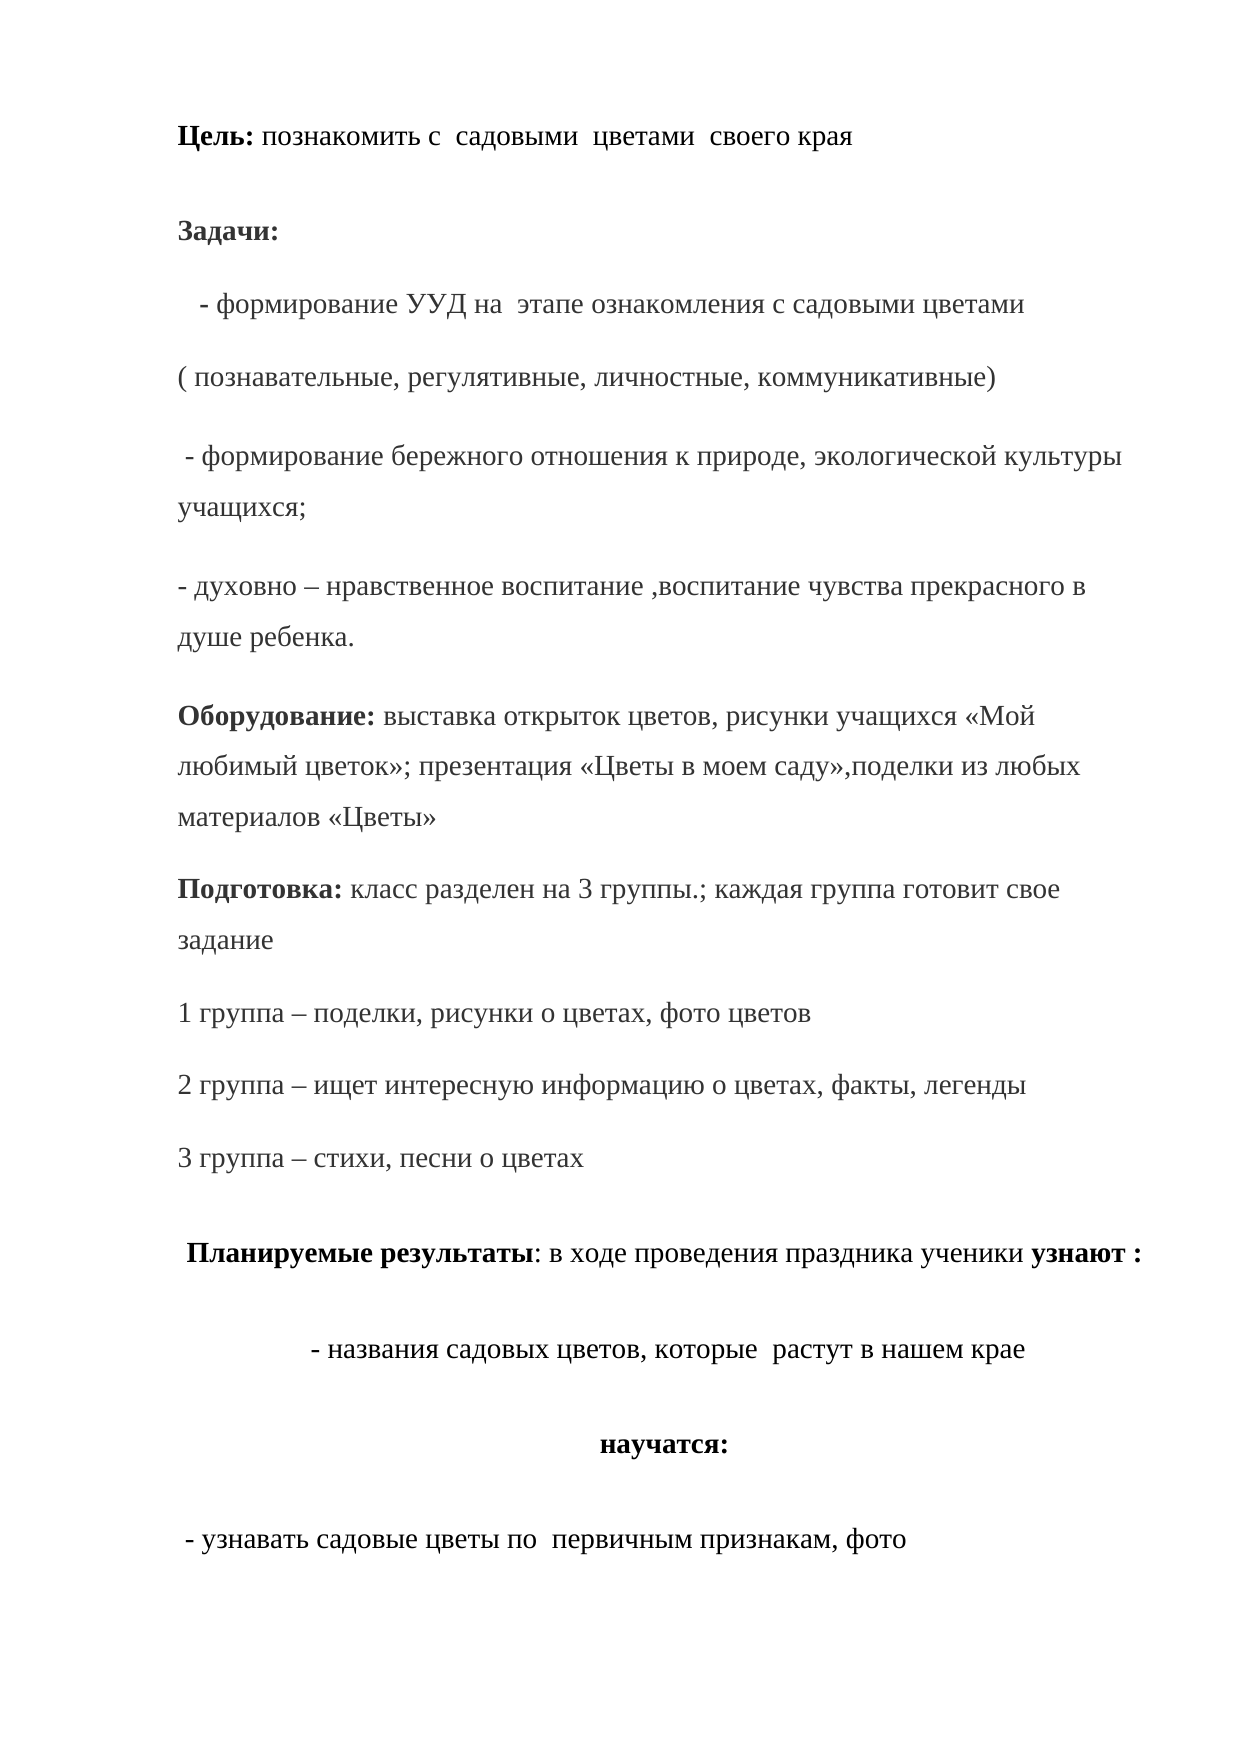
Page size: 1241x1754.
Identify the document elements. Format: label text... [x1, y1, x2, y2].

text - названия садовых цветов, которые растут в нашем крае [177, 1331, 1152, 1364]
text 2 группа – ищет интересную информацию о цветах, факты, легенды [177, 1067, 1152, 1101]
text - узнавать садовые цветы по первичным признакам, фото [177, 1522, 1152, 1555]
text 1 группа – поделки, рисунки о цветах, фото цветов [177, 995, 1152, 1028]
text 3 группа – стихи, песни о цветах [177, 1140, 1152, 1174]
text научатся: [177, 1426, 1152, 1460]
text Планируемые результаты: в ходе проведения праздника ученики узнают : [177, 1236, 1152, 1269]
text ( познавательные, регулятивные, личностные, коммуникативные) [177, 359, 1152, 393]
text Подготовка: класс разделен на 3 группы.; каждая группа готовит свое задание [177, 872, 1152, 955]
text - духовно – нравственное воспитание ,воспитание чувства прекрасного в душе ребенка. [177, 568, 1152, 652]
text - формирование УУД на этапе ознакомления с садовыми цветами [177, 286, 1152, 320]
text Оборудование: выставка открыток цветов, рисунки учащихся «Мой любимый цветок»; презентация «Цветы в моем саду»,поделки из любых материалов «Цветы» [177, 698, 1152, 832]
text - формирование бережного отношения к природе, экологической культуры учащихся; [177, 438, 1152, 522]
text Цель: познакомить с садовыми цветами своего края [177, 118, 1152, 152]
text Задачи: [177, 213, 1152, 247]
